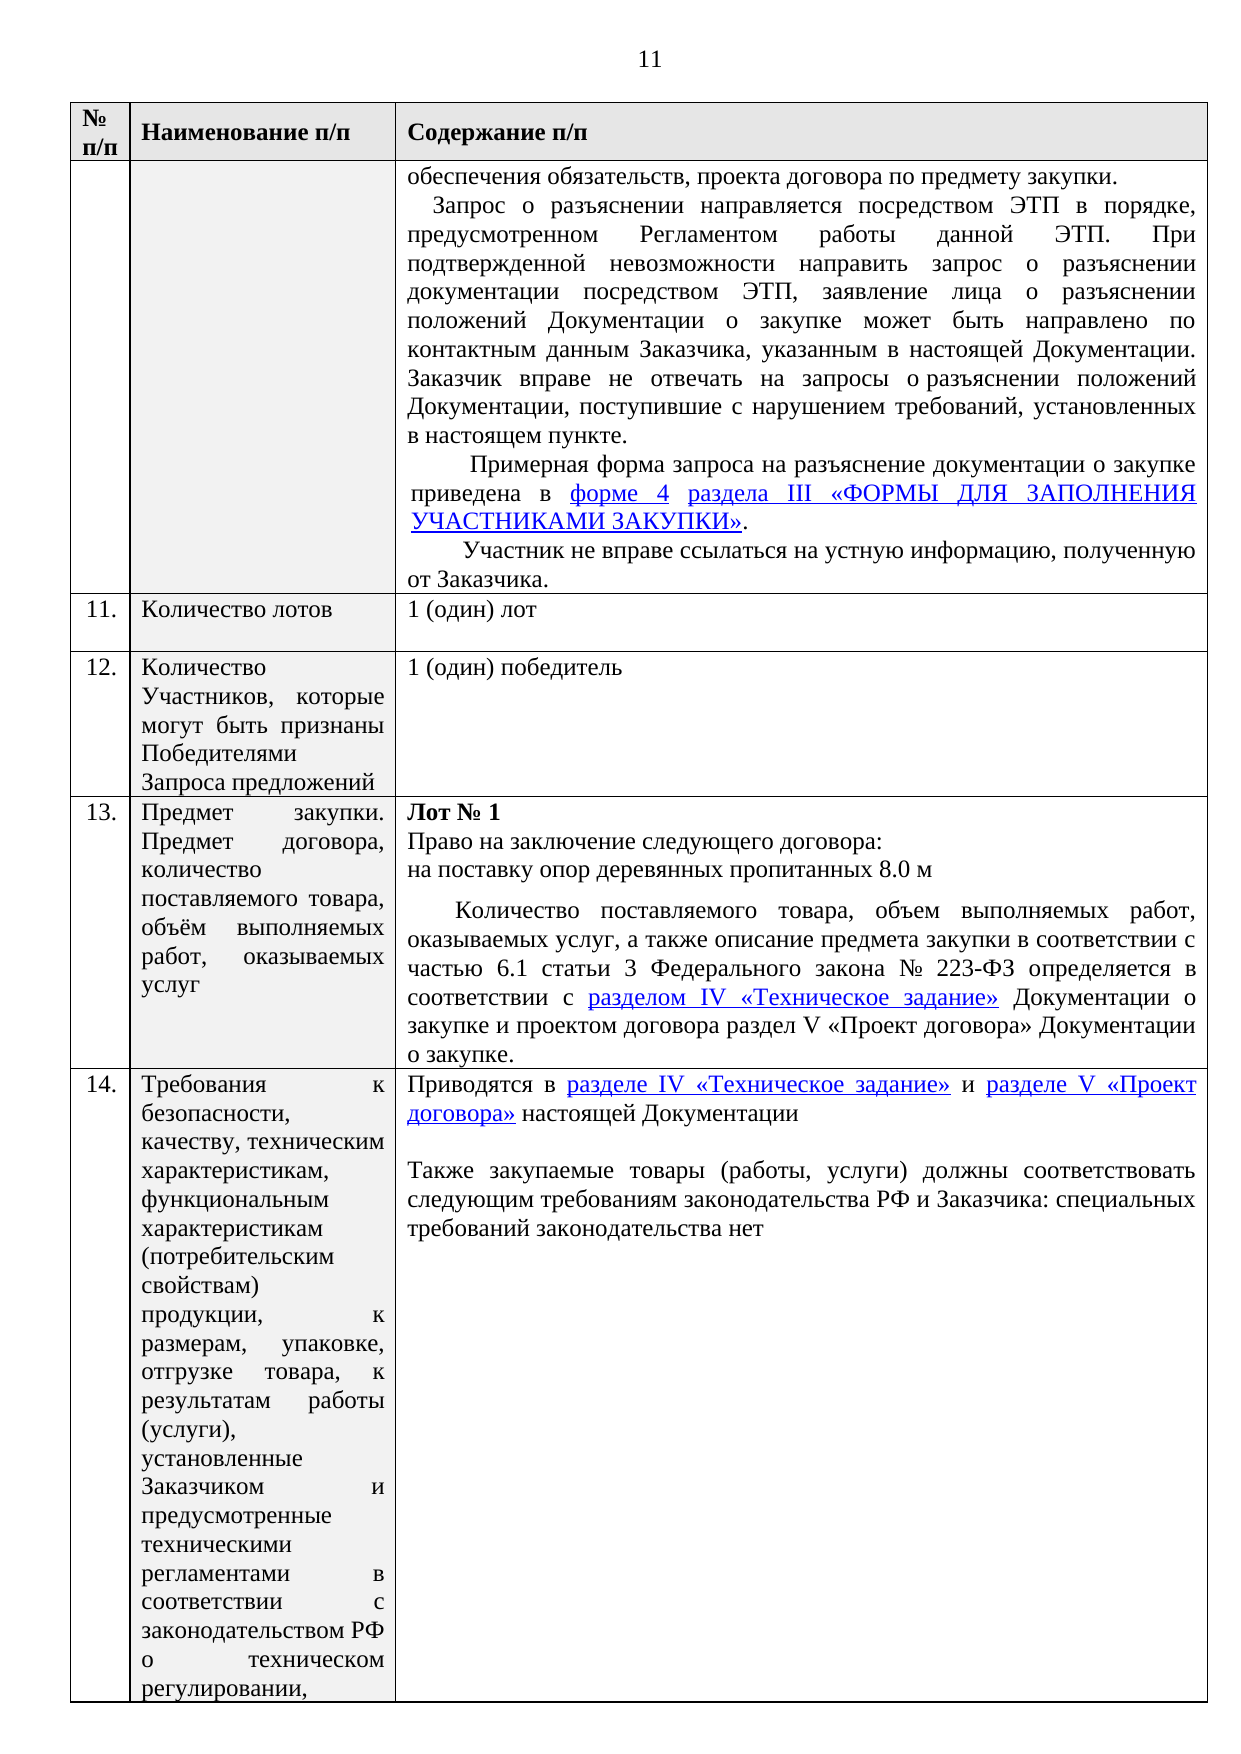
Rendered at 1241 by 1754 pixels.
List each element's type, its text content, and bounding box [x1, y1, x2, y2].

table_cell [71, 161, 129, 593]
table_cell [396, 1069, 1207, 1701]
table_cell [131, 1069, 395, 1701]
table_cell 1 (один) лот [396, 594, 1207, 651]
table_header № п/п [71, 103, 129, 160]
table_cell Количество Участников, которые могут быть признаны Победителями Запроса предложений [131, 652, 395, 796]
table_cell [71, 594, 129, 651]
table_cell [71, 652, 129, 796]
table_header Наименование п/п [131, 103, 395, 160]
table_header Содержание п/п [396, 103, 1207, 160]
table_cell 1 (один) победитель [396, 652, 1207, 796]
table_cell [71, 797, 129, 1068]
table_cell [71, 1069, 129, 1701]
table_cell Количество лотов [131, 594, 395, 651]
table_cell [131, 161, 395, 593]
table_cell Лот № 1 Право на заключение следующего договора: на поставку опор деревянных пропитанных 8.0 м Количество поставляемого товара, объем выполняемых работ, оказываемых услуг, а также описание предмета закупки в соответствии с частью 6.1 статьи 3 Федерального закона № 223-ФЗ определяется в соответствии с разделом IV «Техническое задание» Документации о закупке и проектом договора раздел V «Проект договора» Документации о закупке. [396, 797, 1207, 1068]
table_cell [396, 161, 1207, 593]
table_cell Предмет закупки. Предмет договора, количество поставляемого товара, объём выполняемых работ, оказываемых услуг [131, 797, 395, 1068]
